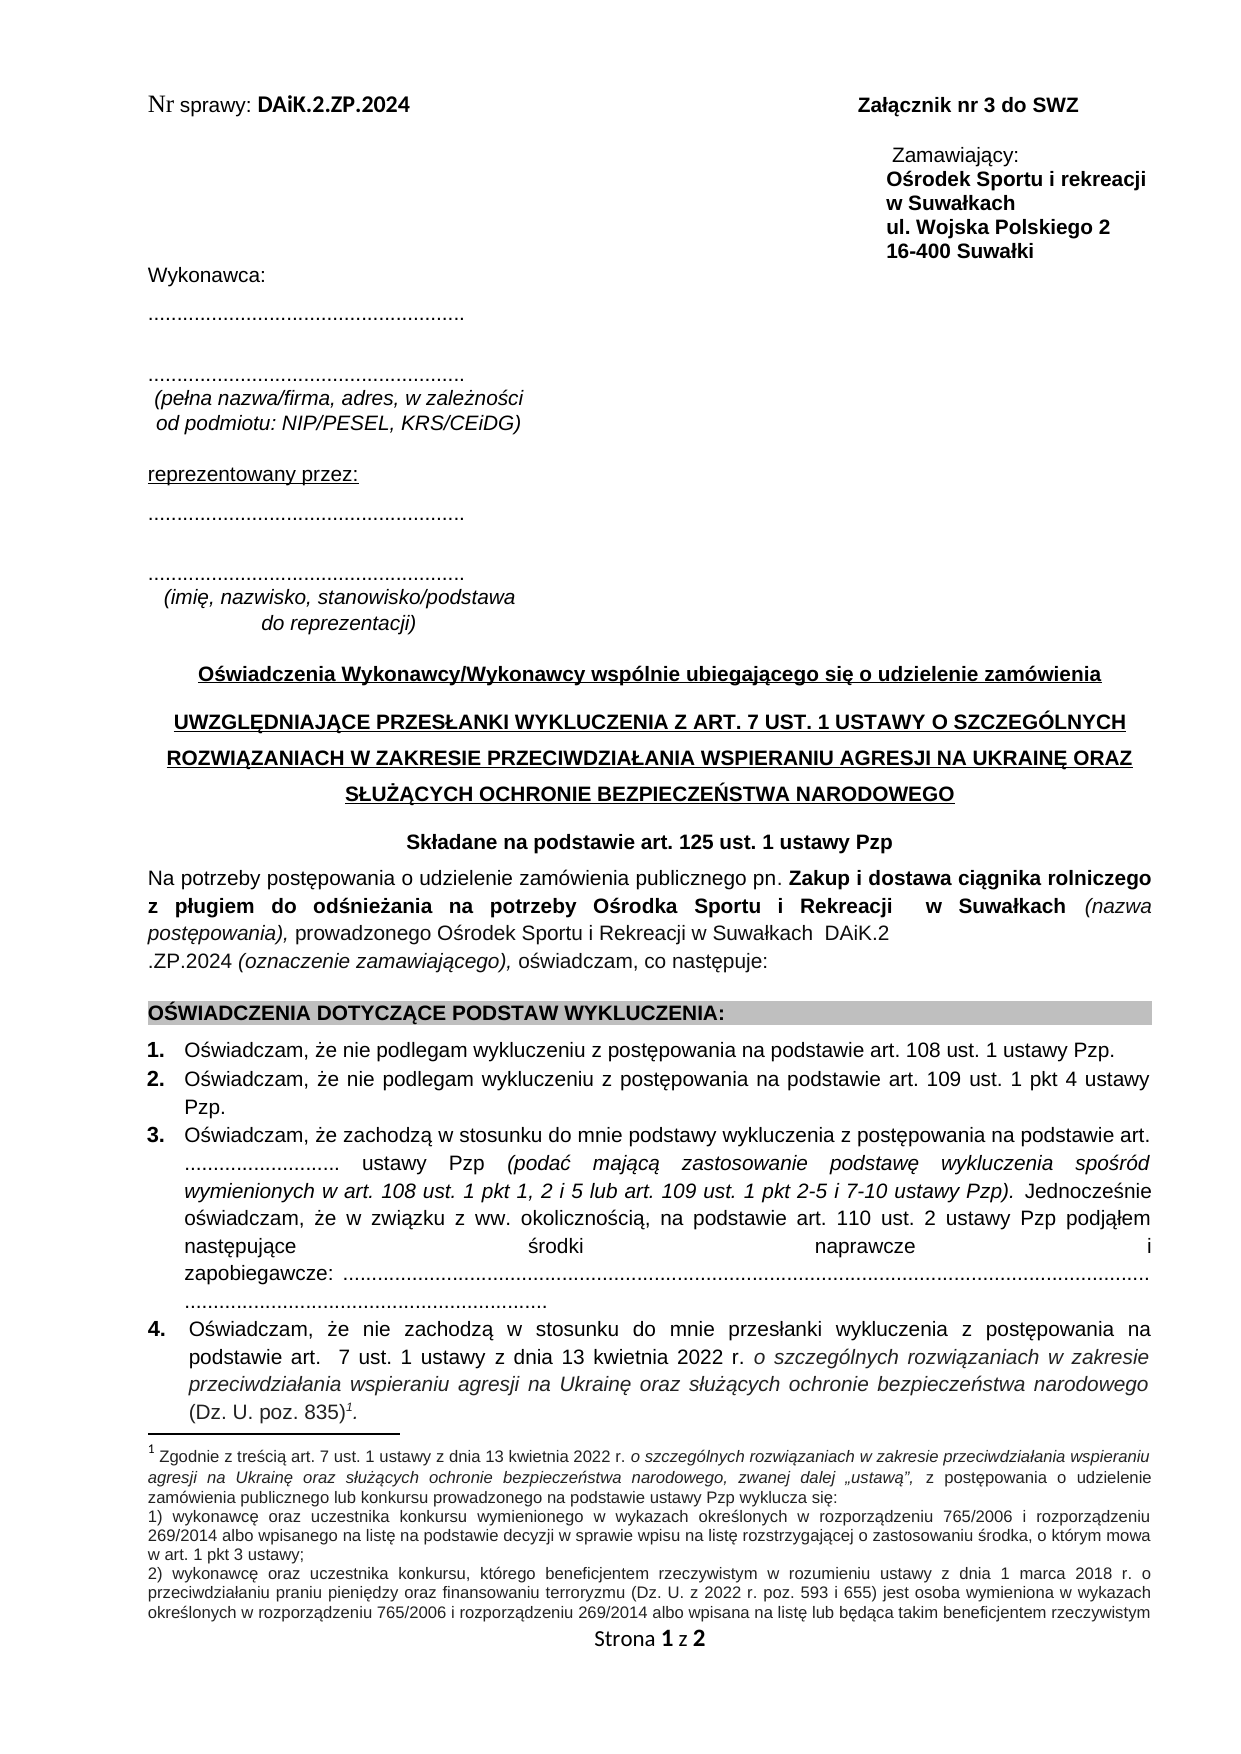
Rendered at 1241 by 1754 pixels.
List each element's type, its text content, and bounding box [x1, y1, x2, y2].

text UWZGLĘDNIAJĄCE PRZESŁANKI WYKLUCZENIA Z ART. 7 UST. 1 USTAWY o szczególnych rozwiązaniach w zakresie przeciwdziałania wspieraniu agresji na Ukrainę oraz służących ochronie bezpieczeństwa narodowego [148, 710, 1152, 806]
text Oświadczenia Wykonawcy/Wykonawcy wspólnie ubiegającego się o udzielenie zamówienia [148, 661, 1152, 685]
text Wykonawca: [148, 263, 1152, 287]
text (pełna nazwa/firma, adres, w zależności od podmiotu: NIP/PESEL, KRS/CEiDG) [148, 385, 532, 435]
text 16-400 Suwałki [886, 239, 1152, 263]
list Oświadczam, że nie podlegam wykluczeniu z postępowania na podstawie art. 108 ust. 1 ustawy Pzp. [147, 1037, 1152, 1062]
text Na potrzeby postępowania o udzielenie zamówienia publicznego pn. Zakup i dostawa ciągnika rolniczego z pługiem do odśnieżania na potrzeby Ośrodka Sportu i Rekreacji w Suwałkach (nazwa postępowania), prowadzonego Ośrodek Sportu i Rekreacji w Suwałkach DAiK.2 [148, 866, 1152, 945]
text (imię, nazwisko, stanowisko/podstawa do reprezentacji) [148, 585, 532, 634]
text Składane na podstawie art. 125 ust. 1 ustawy Pzp [148, 830, 1152, 854]
text ul. Wojska Polskiego 2 [886, 215, 1152, 239]
text ....................................................... [148, 301, 1152, 325]
text Zamawiający: [886, 143, 1152, 167]
text Nr sprawy: DAiK.2.ZP.2024 Załącznik nr 3 do SWZ [148, 89, 1152, 118]
text .ZP.2024 (oznaczenie zamawiającego), oświadczam, co następuje: [148, 949, 1152, 973]
list Oświadczam, że nie zachodzą w stosunku do mnie przesłanki wykluczenia z postępowania na podstawie art. 7 ust. 1 ustawy z dnia 13 kwietnia 2022 r. o szczególnych rozwiązaniach w zakresie przeciwdziałania wspieraniu agresji na Ukrainę oraz służących ochronie bezpieczeństwa narodowego (Dz. U. poz. 835). [148, 1316, 1152, 1424]
list Oświadczam, że zachodzą w stosunku do mnie podstawy wykluczenia z postępowania na podstawie art. ........................... ustawy Pzp (podać mającą zastosowanie podstawę wykluczenia spośród wymienionych w art. 108 ust. 1 pkt 1, 2 i 5 lub art. 109 ust. 1 pkt 2-5 i 7-10 ustawy Pzp). Jednocześnie oświadczam, że w związku z ww. okolicznością, na podstawie art. 110 ust. 2 ustawy Pzp podjąłem następujące środki naprawcze i zapobiegawcze: ........................................................................................................................................................................................................... [147, 1122, 1152, 1312]
text ....................................................... [148, 361, 1152, 385]
text reprezentowany przez: [148, 462, 1152, 486]
text ....................................................... [148, 561, 1152, 585]
text ....................................................... [148, 500, 1152, 524]
list Oświadczam, że nie podlegam wykluczeniu z postępowania na podstawie art. 109 ust. 1 pkt 4 ustawy Pzp. [147, 1066, 1152, 1119]
text OŚWIADCZENIA DOTYCZĄCE PODSTAW WYKLUCZENIA: [148, 1001, 1152, 1025]
text Ośrodek Sportu i rekreacji w Suwałkach [886, 167, 1152, 215]
